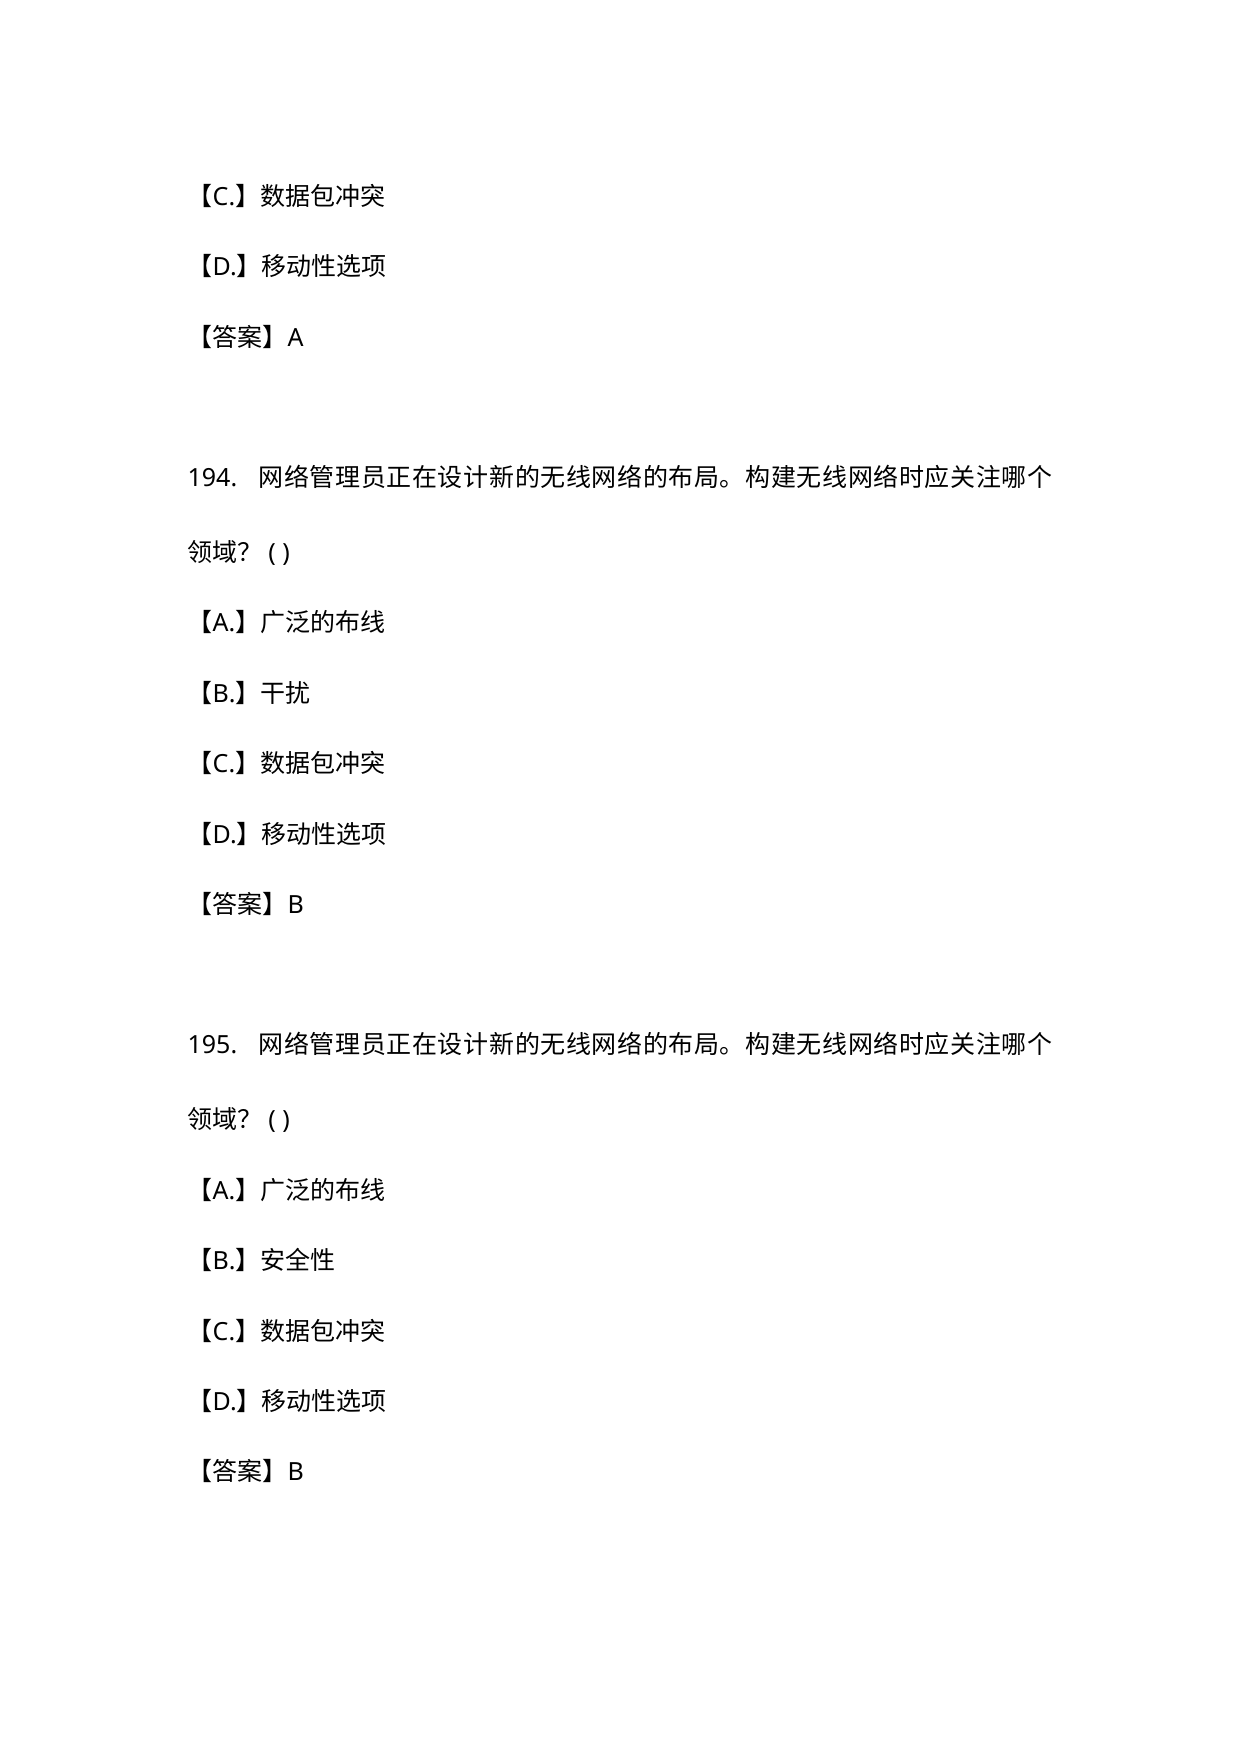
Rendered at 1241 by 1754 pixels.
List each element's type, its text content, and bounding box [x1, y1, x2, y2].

text 【C.】数据包冲突 [187, 729, 1053, 794]
text 【B.】干扰 [187, 659, 1053, 724]
text 【C.】数据包冲突 [187, 1297, 1053, 1362]
text 【A.】广泛的布线 [187, 1156, 1053, 1221]
list 网络管理员正在设计新的无线网络的布局。构建无线网络时应关注哪个领域？ ( ) [187, 443, 1053, 583]
text 【C.】数据包冲突 [187, 162, 1053, 227]
text 【答案】B [187, 870, 1053, 935]
text 【A.】广泛的布线 [187, 588, 1053, 653]
text 【D.】移动性选项 [187, 800, 1053, 865]
text 【D.】移动性选项 [187, 232, 1053, 297]
list 网络管理员正在设计新的无线网络的布局。构建无线网络时应关注哪个领域？ ( ) [187, 1011, 1053, 1150]
text 【D.】移动性选项 [187, 1367, 1053, 1432]
text 【答案】B [187, 1437, 1053, 1502]
text 【答案】A [187, 303, 1053, 368]
text 【B.】安全性 [187, 1226, 1053, 1291]
